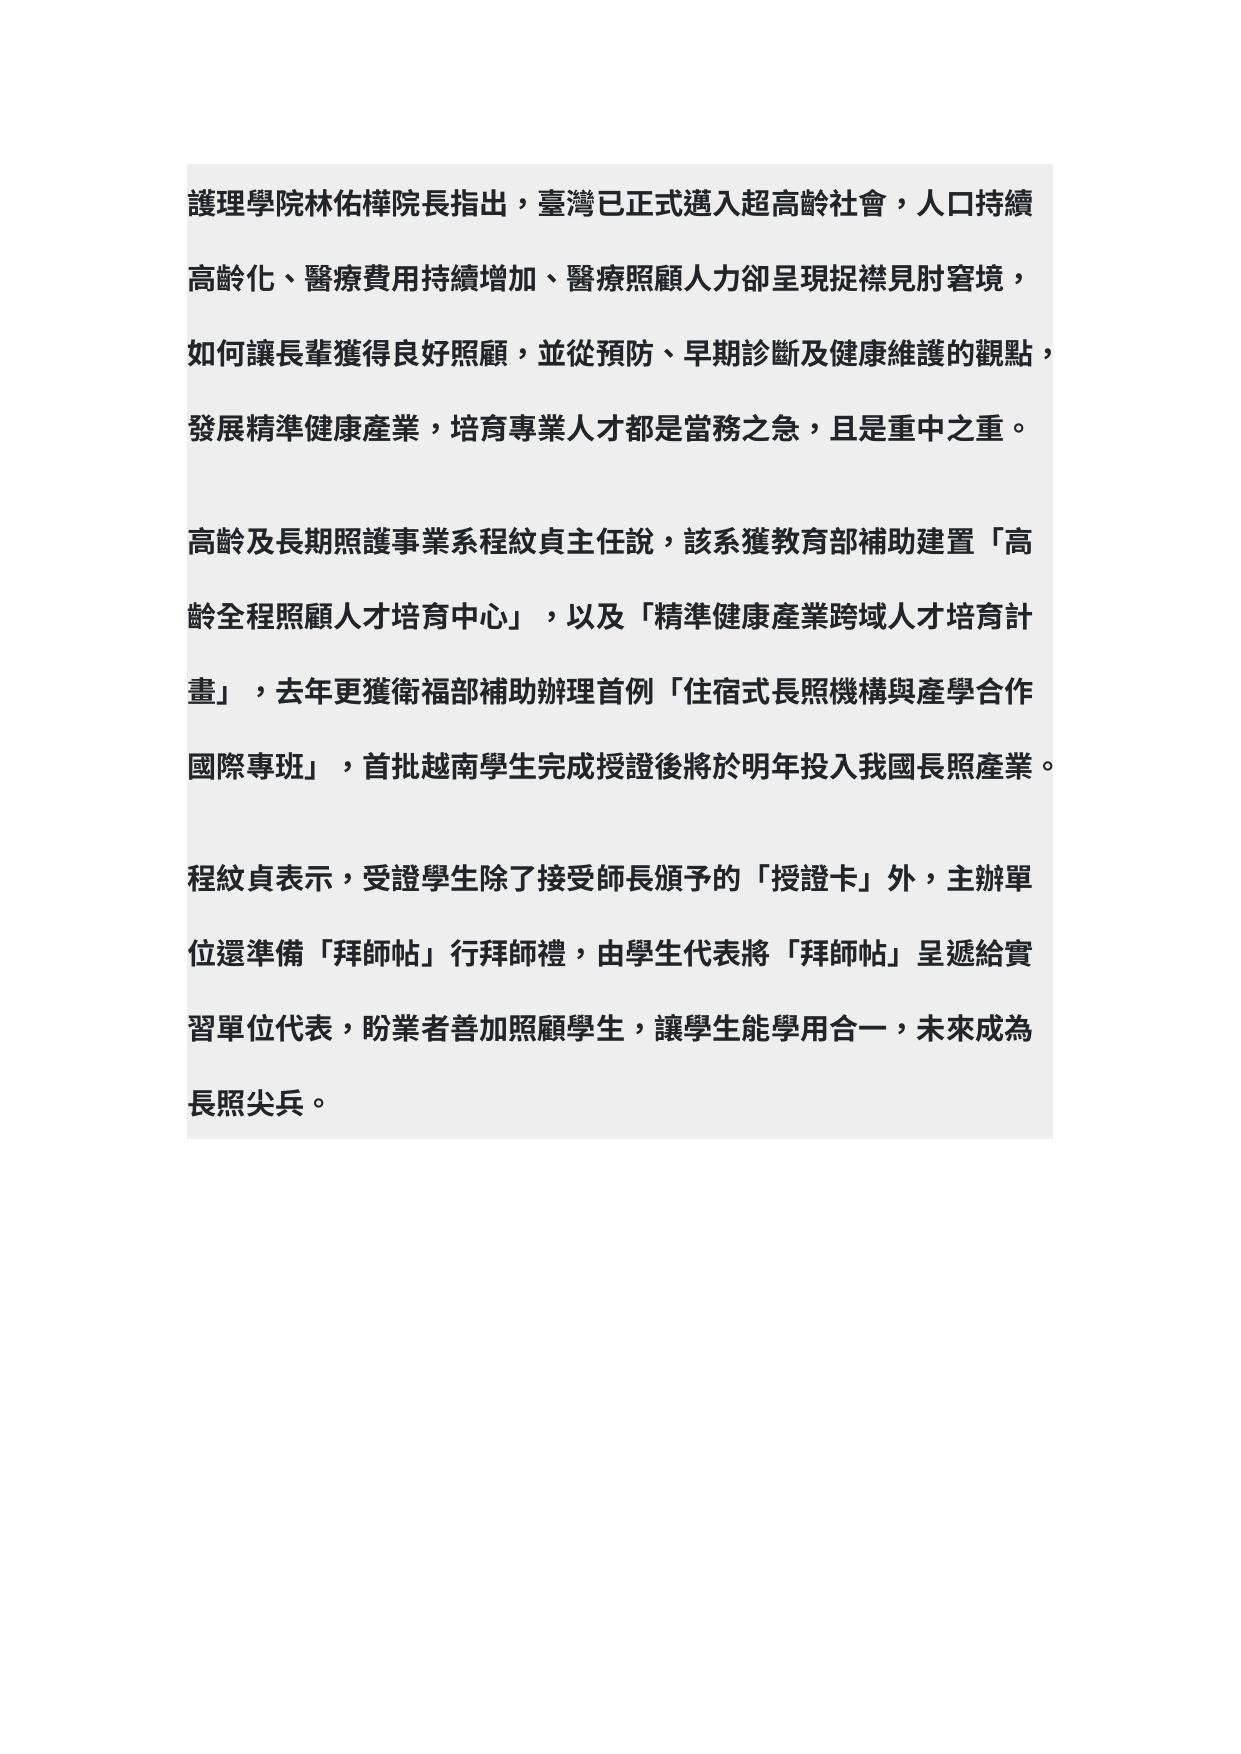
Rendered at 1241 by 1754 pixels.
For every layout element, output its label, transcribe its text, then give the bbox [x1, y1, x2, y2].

text 高齡及長期照護事業系程紋貞主任說，該系獲教育部補助建置「高齡全程照顧人才培育中心」，以及「精準健康產業跨域人才培育計畫」，去年更獲衛福部補助辦理首例「住宿式長照機構與產學合作國際專班」，首批越南學生完成授證後將於明年投入我國長照產業。 [187, 502, 1053, 802]
text 護理學院林佑樺院長指出，臺灣已正式邁入超高齡社會，人口持續高齡化、醫療費用持續增加、醫療照顧人力卻呈現捉襟見肘窘境，如何讓長輩獲得良好照顧，並從預防、早期診斷及健康維護的觀點，發展精準健康產業，培育專業人才都是當務之急，且是重中之重。 [187, 164, 1053, 464]
text 程紋貞表示，受證學生除了接受師長頒予的「授證卡」外，主辦單位還準備「拜師帖」行拜師禮，由學生代表將「拜師帖」呈遞給實習單位代表，盼業者善加照顧學生，讓學生能學用合一，未來成為長照尖兵。 [187, 839, 1053, 1139]
